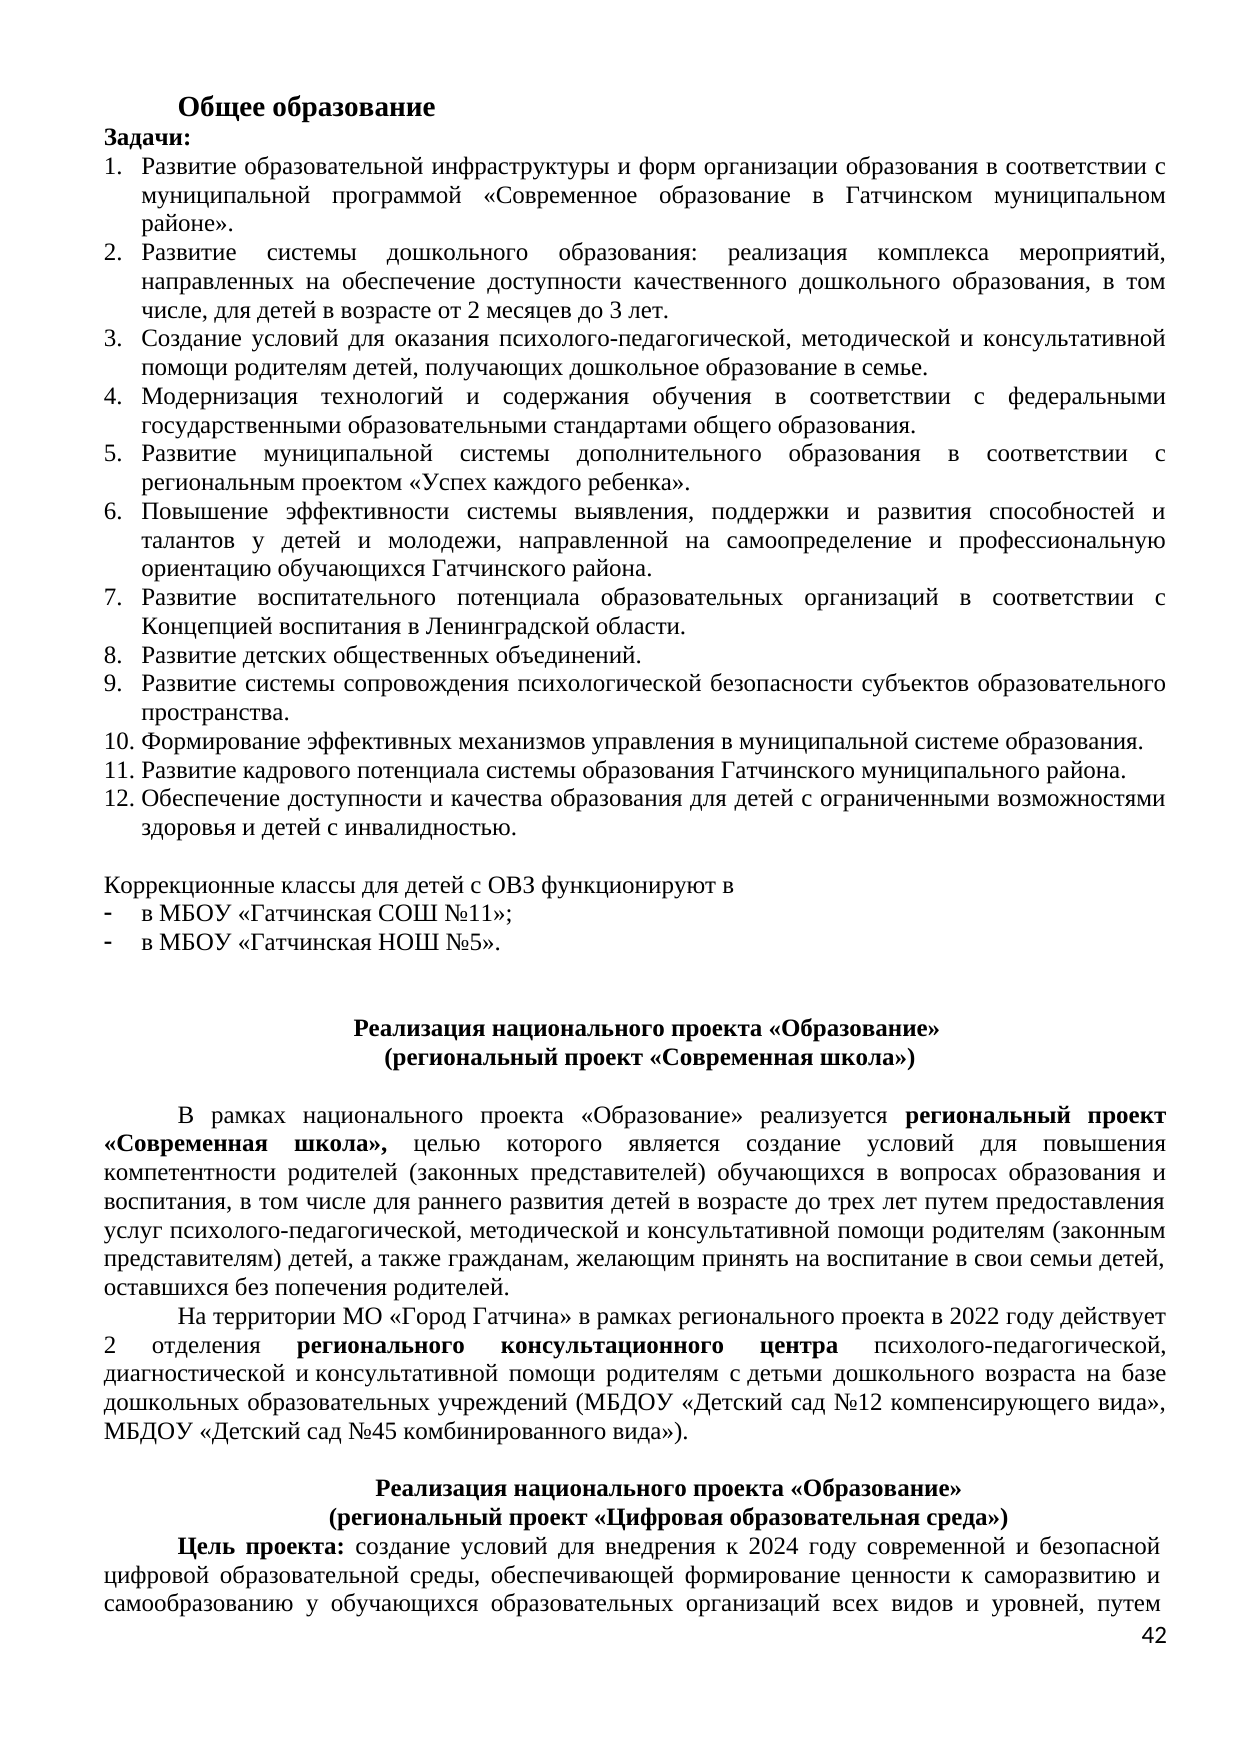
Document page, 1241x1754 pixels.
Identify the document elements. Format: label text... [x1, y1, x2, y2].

text Коррекционные классы для детей с ОВЗ функционируют в [103, 870, 1167, 898]
list Развитие системы дошкольного образования: реализация комплекса мероприятий, направленных на обеспечение доступности качественного дошкольного образования, в том числе, для детей в возрасте от 2 месяцев до 3 лет. [103, 237, 1167, 323]
text На территории МО «Город Гатчина» в рамках регионального проекта в 2022 году действует 2 отделения регионального консультационного центра психолого-педагогической, диагностической и консультативной помощи родителям с детьми дошкольного возраста на базе дошкольных образовательных учреждений (МБДОУ «Детский сад №12 компенсирующего вида», МБДОУ «Детский сад №45 комбинированного вида»). [103, 1301, 1167, 1445]
text Общее образование [103, 89, 1167, 122]
list Модернизация технологий и содержания обучения в соответствии с федеральными государственными образовательными стандартами общего образования. [103, 381, 1167, 438]
text В рамках национального проекта «Образование» реализуется региональный проект «Современная школа», целью которого является создание условий для повышения компетентности родителей (законных представителей) обучающихся в вопросах образования и воспитания, в том числе для раннего развития детей в возрасте до трех лет путем предоставления услуг психолого-педагогической, методической и консультативной помощи родителям (законным представителям) детей, а также гражданам, желающим принять на воспитание в свои семьи детей, оставшихся без попечения родителей. [103, 1100, 1167, 1301]
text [103, 1531, 1161, 1617]
list в МБОУ «Гатчинская СОШ №11»; [103, 898, 1167, 927]
list Создание условий для оказания психолого-педагогической, методической и консультативной помощи родителям детей, получающих дошкольное образование в семье. [103, 323, 1167, 381]
text Реализация национального проекта «Образование» [103, 1013, 1196, 1042]
list Развитие образовательной инфраструктуры и форм организации образования в соответствии с муниципальной программой «Современное образование в Гатчинском муниципальном районе». [103, 151, 1167, 237]
text (региональный проект «Современная школа») [103, 1042, 1196, 1071]
text Реализация национального проекта «Образование» [141, 1473, 1196, 1502]
list в МБОУ «Гатчинская НОШ №5». [103, 927, 1167, 956]
text (региональный проект «Цифровая образовательная среда») [141, 1502, 1196, 1531]
list Развитие воспитательного потенциала образовательных организаций в соответствии с Концепцией воспитания в Ленинградской области. [103, 582, 1167, 640]
list Развитие муниципальной системы дополнительного образования в соответствии с региональным проектом «Успех каждого ребенка». [103, 438, 1167, 496]
list Развитие системы сопровождения психологической безопасности субъектов образовательного пространства. [103, 668, 1167, 726]
list Повышение эффективности системы выявления, поддержки и развития способностей и талантов у детей и молодежи, направленной на самоопределение и профессиональную ориентацию обучающихся Гатчинского района. [103, 496, 1167, 582]
list Формирование эффективных механизмов управления в муниципальной системе образования. [103, 726, 1167, 755]
text Задачи: [103, 122, 1167, 151]
list Обеспечение доступности и качества образования для детей с ограниченными возможностями здоровья и детей с инвалидностью. [103, 783, 1167, 841]
list Развитие кадрового потенциала системы образования Гатчинского муниципального района. [103, 755, 1167, 783]
list Развитие детских общественных объединений. [103, 640, 1167, 668]
